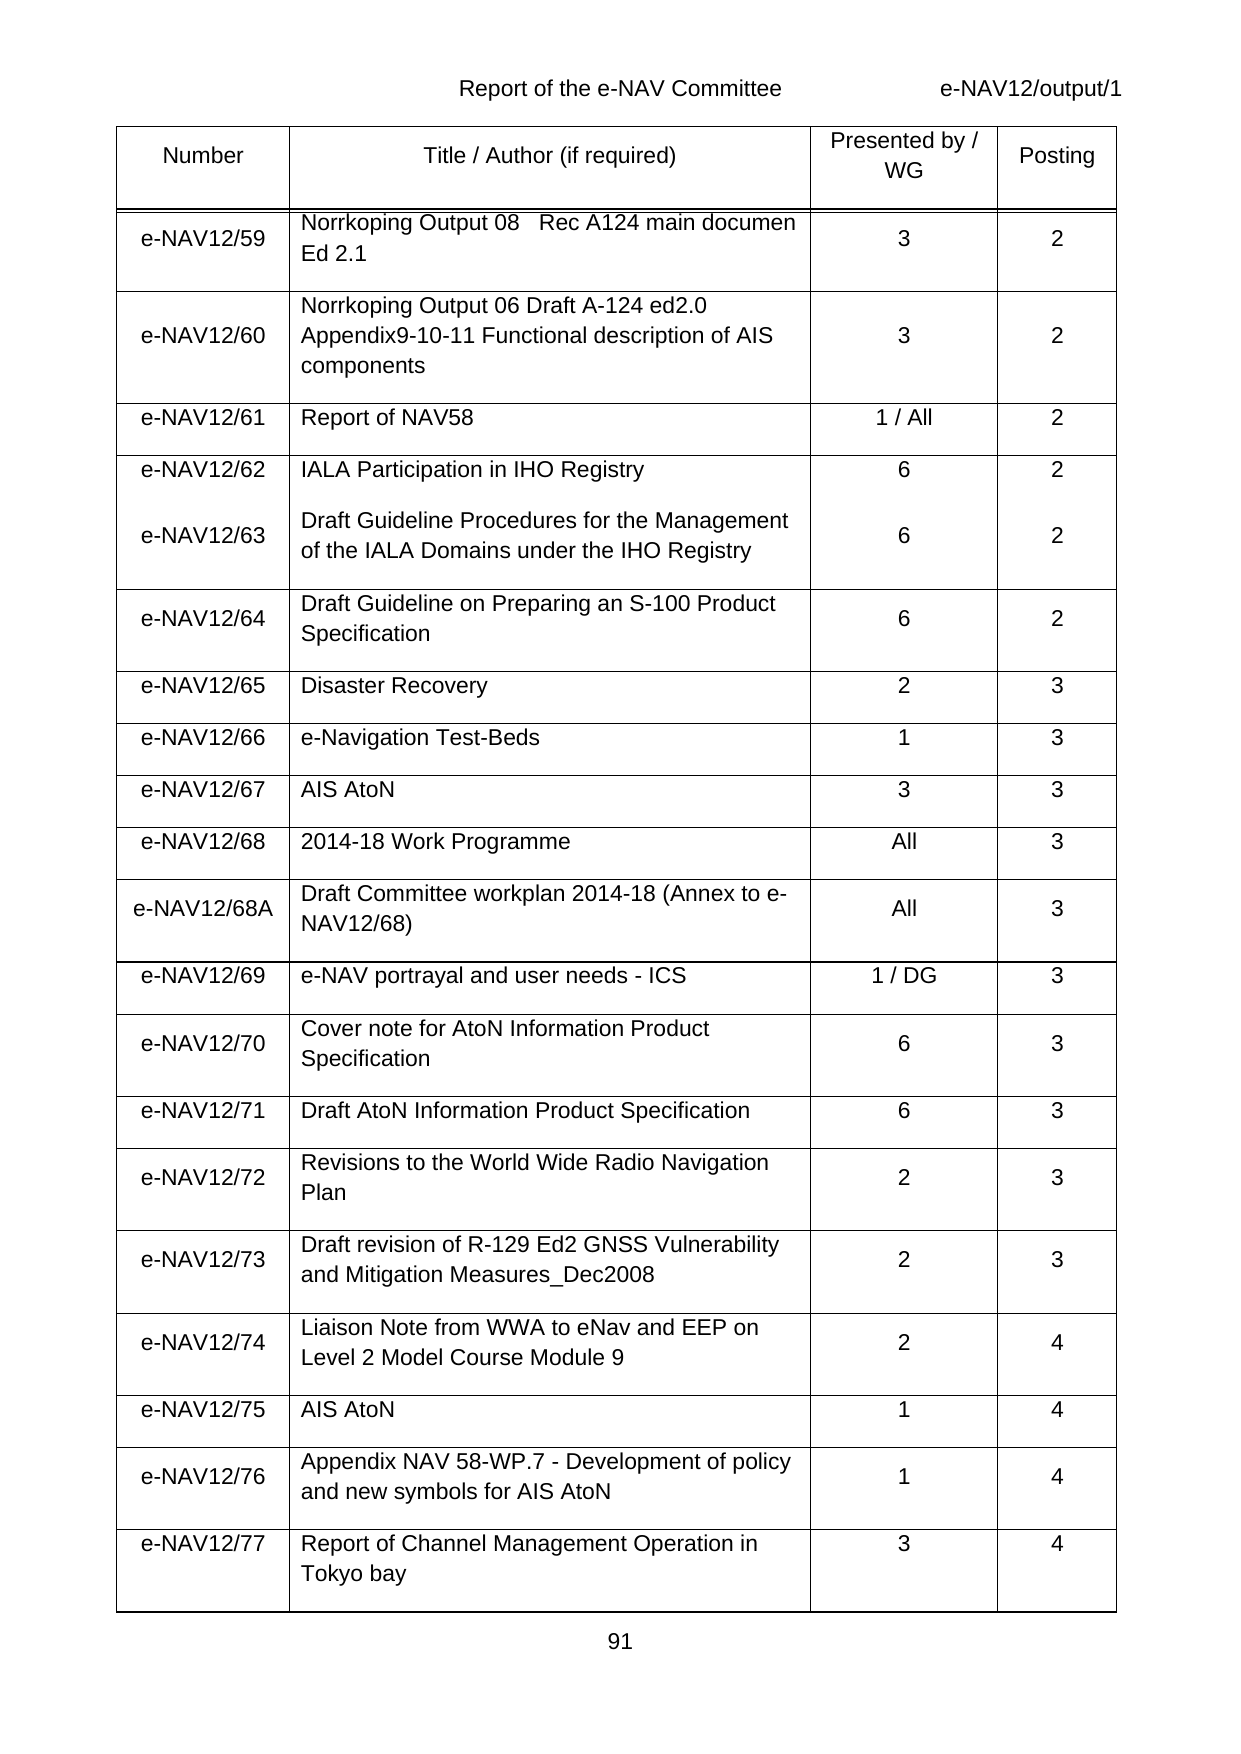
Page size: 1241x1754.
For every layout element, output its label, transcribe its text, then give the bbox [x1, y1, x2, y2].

table_cell 2014-18 Work Programme [290, 828, 810, 879]
table_cell e-NAV portrayal and user needs - ICS [290, 963, 810, 1013]
table_cell e-NAV12/75 [117, 1396, 289, 1447]
table_cell Norrkoping Output 08 Rec A124 main documen Ed 2.1 [290, 213, 810, 291]
table_cell 2 [998, 213, 1116, 291]
table_cell Draft AtoN Information Product Specification [290, 1097, 810, 1148]
table_cell e-NAV12/62 [117, 456, 289, 507]
table_cell 3 [998, 828, 1116, 879]
table_cell 3 [998, 724, 1116, 775]
table_cell 6 [811, 590, 997, 671]
table_cell Disaster Recovery [290, 672, 810, 723]
table_cell 1 / DG [811, 963, 997, 1013]
table_cell 6 [811, 1097, 997, 1148]
table_cell 2 [998, 507, 1116, 588]
table_cell 1 [811, 1448, 997, 1529]
table_cell 3 [998, 1015, 1116, 1096]
table_cell Liaison Note from WWA to eNav and EEP on Level 2 Model Course Module 9 [290, 1314, 810, 1395]
table_cell 3 [811, 1530, 997, 1611]
table_cell e-NAV12/76 [117, 1448, 289, 1529]
table_cell All [811, 880, 997, 961]
table_cell e-NAV12/66 [117, 724, 289, 775]
table_cell 6 [811, 507, 997, 588]
table_cell 1 [811, 1396, 997, 1447]
table_cell 3 [998, 776, 1116, 827]
table_cell e-NAV12/67 [117, 776, 289, 827]
table_cell Draft Guideline Procedures for the Management of the IALA Domains under the IHO Registry [290, 507, 810, 588]
table_cell IALA Participation in IHO Registry [290, 456, 810, 507]
table_cell e-NAV12/65 [117, 672, 289, 723]
table_cell 3 [998, 880, 1116, 961]
table_cell 3 [998, 1231, 1116, 1312]
table_cell 4 [998, 1448, 1116, 1529]
table_cell e-NAV12/61 [117, 404, 289, 455]
table_cell 1 / All [811, 404, 997, 455]
table_cell 4 [998, 1314, 1116, 1395]
table_cell AIS AtoN [290, 1396, 810, 1447]
table_cell 3 [998, 1097, 1116, 1148]
table_cell 3 [811, 776, 997, 827]
table_cell e-NAV12/74 [117, 1314, 289, 1395]
table_cell e-NAV12/71 [117, 1097, 289, 1148]
table_cell e-NAV12/63 [117, 507, 289, 588]
table_cell e-NAV12/59 [117, 213, 289, 291]
table_cell Norrkoping Output 06 Draft A-124 ed2.0 Appendix9-10-11 Functional description of AIS components [290, 292, 810, 403]
table_cell e-NAV12/64 [117, 590, 289, 671]
table_cell AIS AtoN [290, 776, 810, 827]
table_cell e-NAV12/72 [117, 1149, 289, 1230]
table_cell 3 [998, 963, 1116, 1013]
table_cell e-Navigation Test-Beds [290, 724, 810, 775]
table_cell e-NAV12/70 [117, 1015, 289, 1096]
table_header Posting [998, 127, 1116, 208]
table_cell 6 [811, 1015, 997, 1096]
table_cell 2 [811, 1314, 997, 1395]
table_cell All [811, 828, 997, 879]
table_cell Appendix NAV 58-WP.7 - Development of policy and new symbols for AIS AtoN [290, 1448, 810, 1529]
table_cell 2 [811, 1149, 997, 1230]
table_cell Revisions to the World Wide Radio Navigation Plan [290, 1149, 810, 1230]
table_cell 2 [811, 672, 997, 723]
table_cell 2 [998, 590, 1116, 671]
table_cell e-NAV12/68A [117, 880, 289, 961]
table_cell 2 [998, 404, 1116, 455]
table_cell Draft Committee workplan 2014-18 (Annex to e-NAV12/68) [290, 880, 810, 961]
table_cell 4 [998, 1530, 1116, 1611]
table_header Number [117, 127, 289, 208]
table_cell Report of NAV58 [290, 404, 810, 455]
table_cell Draft revision of R-129 Ed2 GNSS Vulnerability and Mitigation Measures_Dec2008 [290, 1231, 810, 1312]
table_cell 2 [998, 456, 1116, 507]
table_cell 3 [998, 672, 1116, 723]
table_cell 2 [998, 292, 1116, 403]
table_cell 2 [811, 1231, 997, 1312]
table_cell e-NAV12/69 [117, 963, 289, 1013]
table_cell 3 [998, 1149, 1116, 1230]
table_cell Draft Guideline on Preparing an S-100 Product Specification [290, 590, 810, 671]
table_cell Cover note for AtoN Information Product Specification [290, 1015, 810, 1096]
table_cell e-NAV12/68 [117, 828, 289, 879]
table_header Title / Author (if required) [290, 127, 810, 208]
table_cell Report of Channel Management Operation in Tokyo bay [290, 1530, 810, 1611]
table_cell 3 [811, 292, 997, 403]
table_cell e-NAV12/60 [117, 292, 289, 403]
table_cell 1 [811, 724, 997, 775]
table_header Presented by / WG [811, 127, 997, 208]
table_cell e-NAV12/73 [117, 1231, 289, 1312]
table_cell e-NAV12/77 [117, 1530, 289, 1611]
table_cell 6 [811, 456, 997, 507]
table_cell 3 [811, 213, 997, 291]
table_cell 4 [998, 1396, 1116, 1447]
